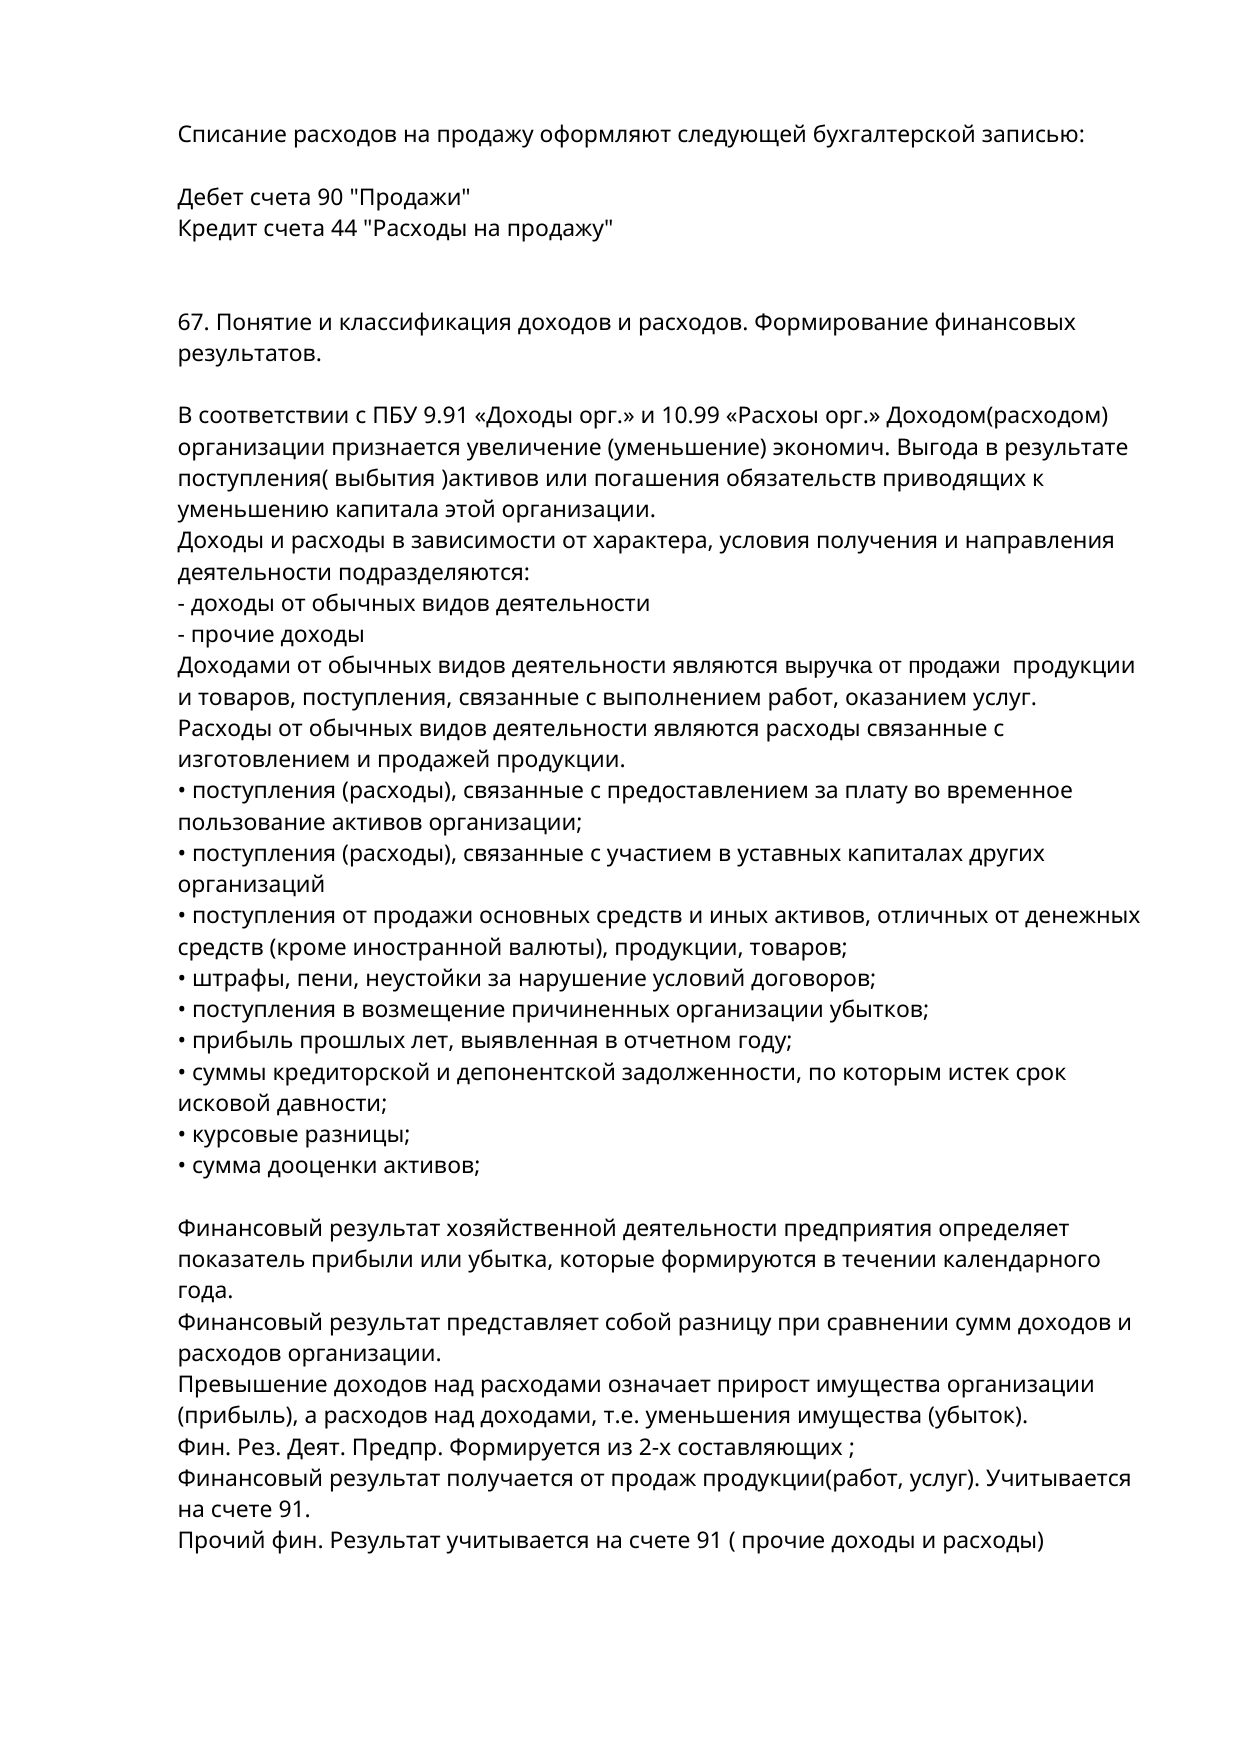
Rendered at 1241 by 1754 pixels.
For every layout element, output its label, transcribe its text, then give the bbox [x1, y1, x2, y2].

text • поступления от продажи основных средств и иных активов, отличных от денежных средств (кроме иностранной валюты), продукции, товаров; [177, 899, 1152, 962]
text Доходами от обычных видов деятельности являются выручка от продажи продукции и товаров, поступления, связанные с выполнением работ, оказанием услуг. [177, 649, 1152, 712]
text В соответствии с ПБУ 9.91 «Доходы орг.» и 10.99 «Расхоы орг.» Доходом(расходом) организации признается увеличение (уменьшение) экономич. Выгода в результате поступления( выбытия )активов или погашения обязательств приводящих к уменьшению капитала этой организации. [177, 368, 1152, 524]
text • суммы кредиторской и депонентской задолженности, по которым истек срок исковой давности; [177, 1056, 1152, 1118]
text • поступления в возмещение причиненных организации убытков; [177, 993, 1152, 1024]
text • штрафы, пени, неустойки за нарушение условий договоров; [177, 962, 1152, 993]
text Финансовый результат представляет собой разницу при сравнении сумм доходов и расходов организации. [177, 1306, 1152, 1368]
text Доходы и расходы в зависимости от характера, условия получения и направления деятельности подразделяются: [177, 524, 1152, 587]
text • поступления (расходы), связанные с предоставлением за плату во временное пользование активов организации; [177, 774, 1152, 837]
text • курсовые разницы; • сумма дооценки активов; [177, 1118, 1152, 1181]
text 67. Понятие и классификация доходов и расходов. Формирование финансовых результатов. [177, 306, 1152, 368]
text Расходы от обычных видов деятельности являются расходы связанные с изготовлением и продажей продукции. [177, 712, 1152, 774]
text - прочие доходы [177, 618, 1152, 649]
text Финансовый результат хозяйственной деятельности предприятия определяет показатель прибыли или убытка, которые формируются в течении календарного года. [177, 1212, 1152, 1306]
text Прочий фин. Результат учитывается на счете 91 ( прочие доходы и расходы) [177, 1524, 1152, 1556]
text • прибыль прошлых лет, выявленная в отчетном году; [177, 1024, 1152, 1056]
text Финансовый результат получается от продаж продукции(работ, услуг). Учитывается на счете 91. [177, 1462, 1152, 1524]
text Превышение доходов над расходами означает прирост имущества организации (прибыль), а расходов над доходами, т.е. уменьшения имущества (убыток). [177, 1368, 1152, 1431]
text Фин. Рез. Деят. Предпр. Формируется из 2-х составляющих ; [177, 1431, 1152, 1462]
text - доходы от обычных видов деятельности [177, 587, 1152, 618]
text • поступления (расходы), связанные с участием в уставных капиталах других организаций [177, 837, 1152, 899]
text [177, 118, 1152, 243]
